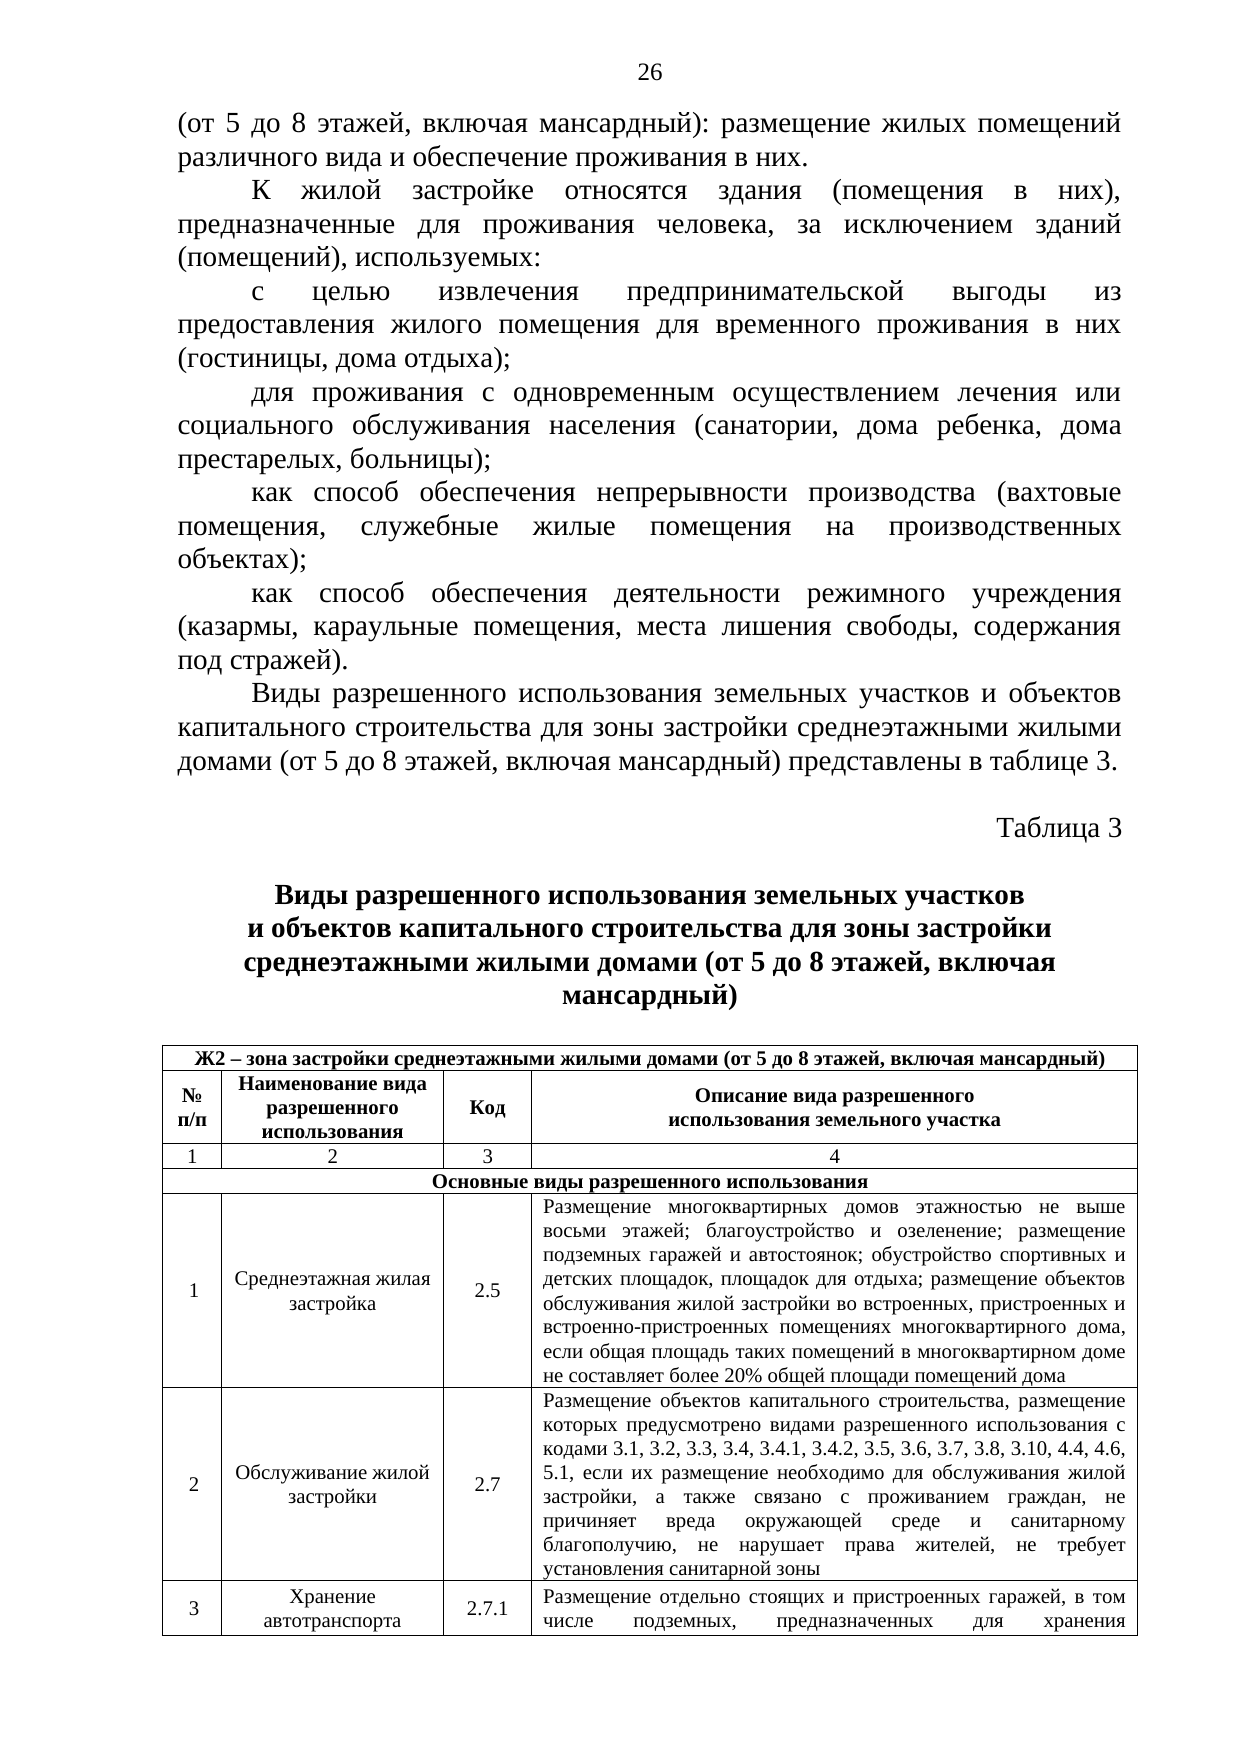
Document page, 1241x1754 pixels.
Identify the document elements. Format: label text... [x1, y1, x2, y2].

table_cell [532, 1581, 1137, 1635]
table_cell 4 [532, 1144, 1137, 1168]
text Виды разрешенного использования земельных участков [177, 877, 1122, 910]
table_cell Среднеэтажная жилая застройка [222, 1194, 443, 1387]
text и объектов капитального строительства для зоны застройки среднеэтажными жилыми домами (от 5 до 8 этажей, включая мансардный) [177, 910, 1122, 1011]
text как способ обеспечения непрерывности производства (вахтовые помещения, служебные жилые помещения на производственных объектах); [177, 474, 1122, 575]
table_cell № п/п [163, 1071, 221, 1143]
text К жилой застройке относятся здания (помещения в них), предназначенные для проживания человека, за исключением зданий (помещений), используемых: [177, 172, 1122, 273]
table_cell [222, 1581, 443, 1635]
text как способ обеспечения деятельности режимного учреждения (казармы, караульные помещения, места лишения свободы, содержания под стражей). [177, 575, 1122, 676]
table_cell Код [444, 1071, 531, 1143]
table_cell 2.7.1 [444, 1581, 531, 1635]
table_cell Наименование вида разрешенного использования [222, 1071, 443, 1143]
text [177, 105, 1122, 172]
table_header Ж2 – зона застройки среднеэтажными жилыми домами (от 5 до 8 этажей, включая мансардный) [163, 1046, 1137, 1070]
table_cell [163, 1388, 221, 1580]
text с целью извлечения предпринимательской выгоды из предоставления жилого помещения для временного проживания в них (гостиницы, дома отдыха); [177, 273, 1122, 374]
table_cell [163, 1194, 221, 1387]
text для проживания с одновременным осуществлением лечения или социального обслуживания населения (санатории, дома ребенка, дома престарелых, больницы); [177, 374, 1122, 474]
table_cell 3 [444, 1144, 531, 1168]
table_cell Описание вида разрешенного использования земельного участка [532, 1071, 1137, 1143]
table_cell Размещение объектов капитального строительства, размещение которых предусмотрено видами разрешенного использования с кодами 3.1, 3.2, 3.3, 3.4, 3.4.1, 3.4.2, 3.5, 3.6, 3.7, 3.8, 3.10, 4.4, 4.6, 5.1, если их размещение необходимо для обслуживания жилой застройки, а также связано с проживанием граждан, не причиняет вреда окружающей среде и санитарному благополучию, не нарушает права жителей, не требует установления санитарной зоны [532, 1388, 1137, 1580]
table_cell 1 [163, 1144, 221, 1168]
table_cell Основные виды разрешенного использования [163, 1169, 1137, 1193]
table_cell Обслуживание жилой застройки [222, 1388, 443, 1580]
table_cell [163, 1581, 221, 1635]
text Таблица 3 [177, 810, 1122, 843]
table_cell 2 [222, 1144, 443, 1168]
table_cell 2.7 [444, 1388, 531, 1580]
table_cell 2.5 [444, 1194, 531, 1387]
table_cell Размещение многоквартирных домов этажностью не выше восьми этажей; благоустройство и озеленение; размещение подземных гаражей и автостоянок; обустройство спортивных и детских площадок, площадок для отдыха; размещение объектов обслуживания жилой застройки во встроенных, пристроенных и встроенно-пристроенных помещениях многоквартирного дома, если общая площадь таких помещений в многоквартирном доме не составляет более 20% общей площади помещений дома [532, 1194, 1137, 1387]
text Виды разрешенного использования земельных участков и объектов капитального строительства для зоны застройки среднеэтажными жилыми домами (от 5 до 8 этажей, включая мансардный) представлены в таблице 3. [177, 676, 1122, 776]
